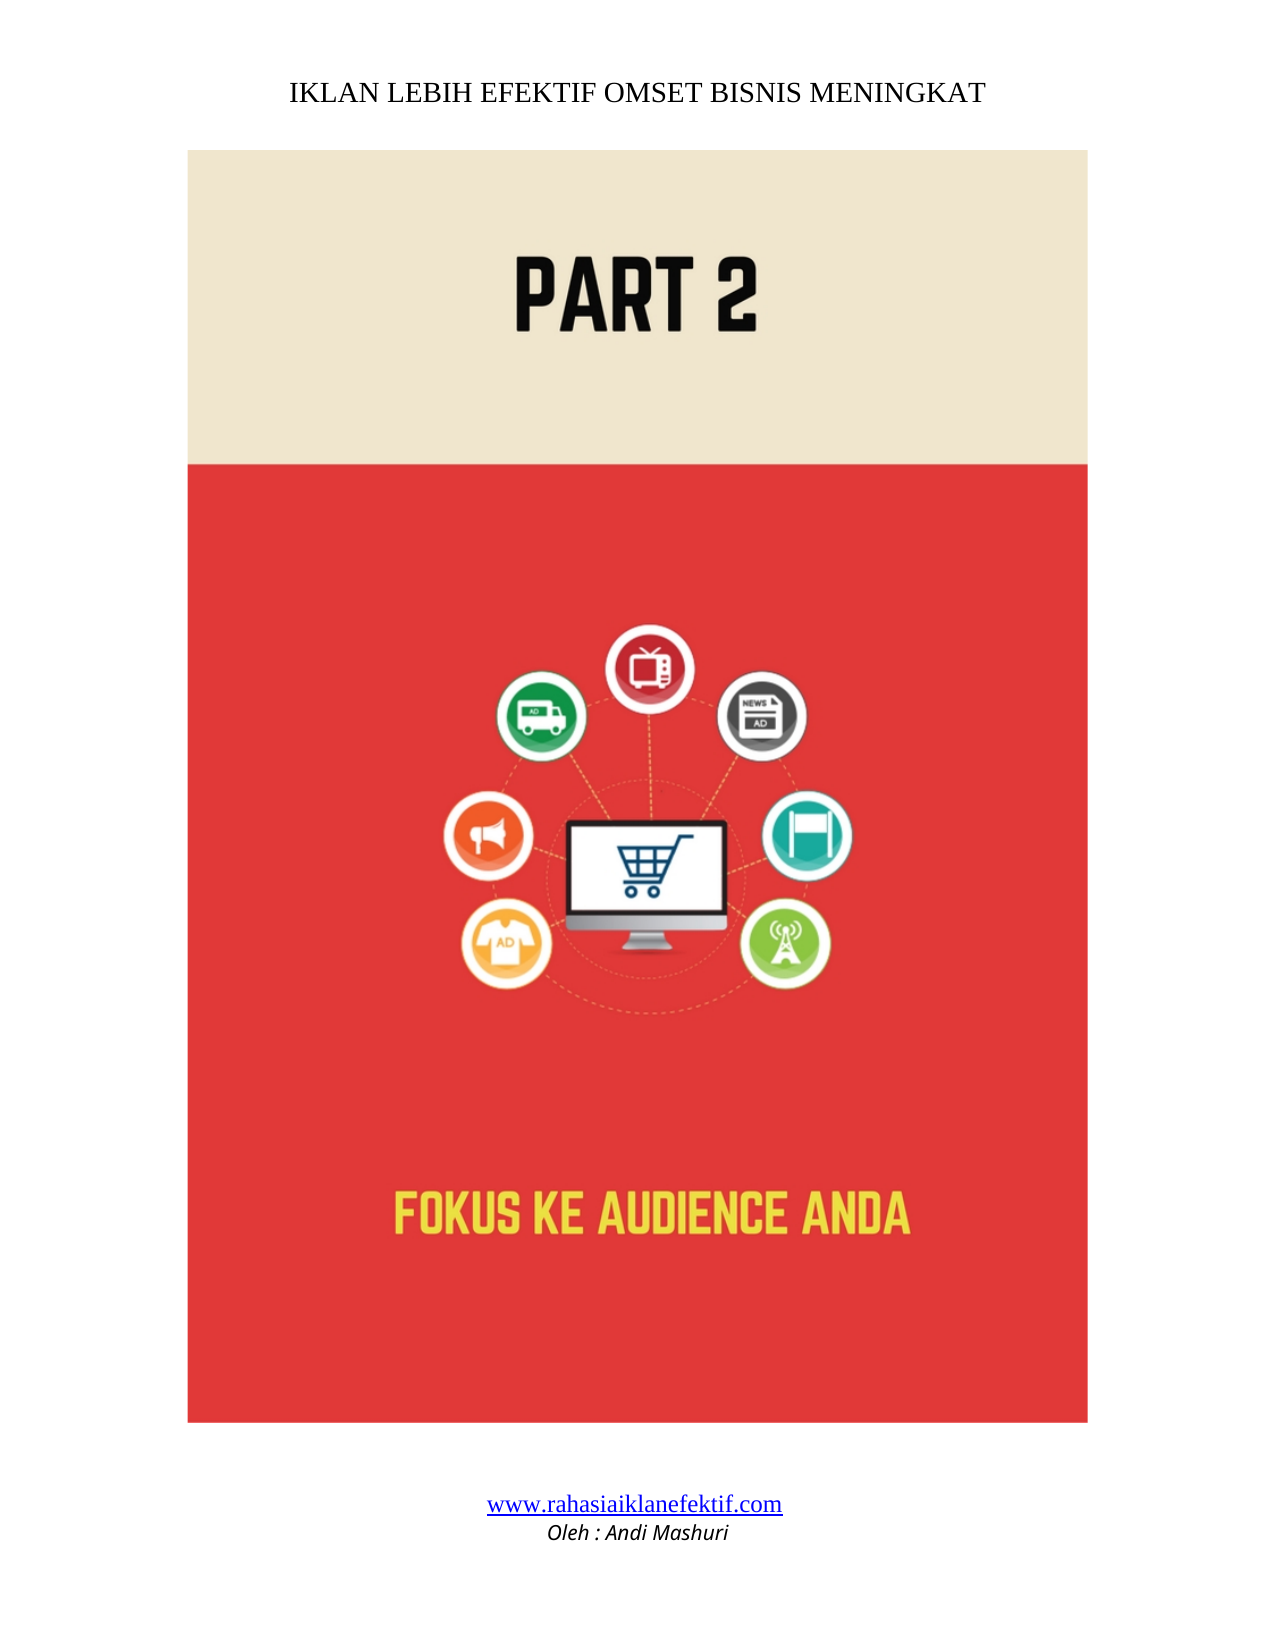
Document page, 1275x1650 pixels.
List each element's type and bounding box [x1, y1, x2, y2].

picture [187, 150, 1088, 1423]
